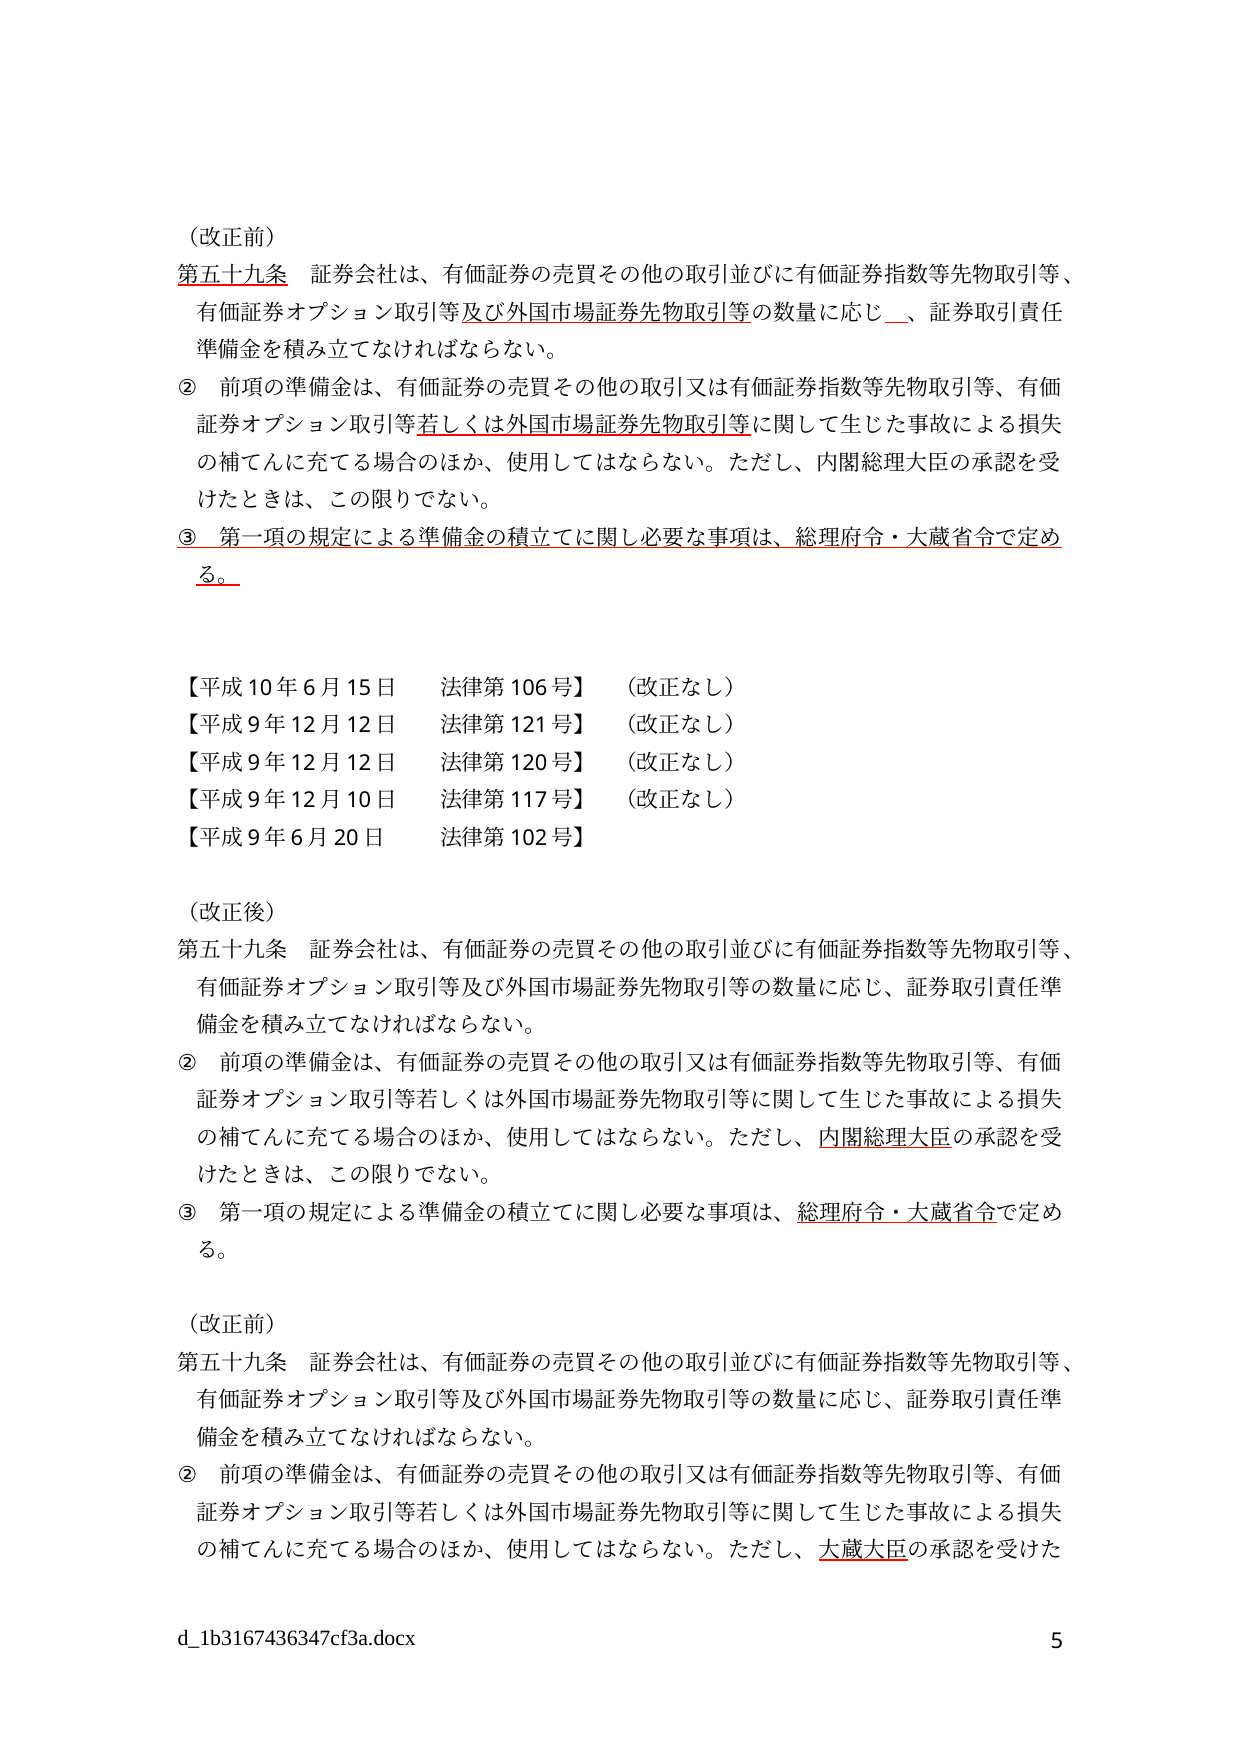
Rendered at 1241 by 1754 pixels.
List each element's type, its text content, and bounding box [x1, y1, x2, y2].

text 第五十九条 証券会社は、有価証券の売買その他の取引並びに有価証券指数等先物取引等、有価証券オプション取引等及び外国市場証券先物取引等の数量に応じ 、証券取引責任準備金を積み立てなければならない。 [177, 254, 1063, 367]
text 第五十九条 証券会社は、有価証券の売買その他の取引並びに有価証券指数等先物取引等、有価証券オプション取引等及び外国市場証券先物取引等の数量に応じ、証券取引責任準備金を積み立てなければならない。 [177, 929, 1063, 1042]
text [177, 1454, 1063, 1567]
text ② 前項の準備金は、有価証券の売買その他の取引又は有価証券指数等先物取引等、有価証券オプション取引等若しくは外国市場証券先物取引等に関して生じた事故による損失の補てんに充てる場合のほか、使用してはならない。ただし、内閣総理大臣の承認を受けたときは、この限りでない。 [177, 367, 1063, 517]
text 【平成9年6月20日 法律第102号】 [177, 817, 1063, 854]
text （改正前） [177, 1304, 1063, 1342]
text （改正後） [177, 892, 1063, 929]
text 【平成10年6月15日 法律第106号】 （改正なし） [177, 667, 1063, 704]
text ② 前項の準備金は、有価証券の売買その他の取引又は有価証券指数等先物取引等、有価証券オプション取引等若しくは外国市場証券先物取引等に関して生じた事故による損失の補てんに充てる場合のほか、使用してはならない。ただし、内閣総理大臣の承認を受けたときは、この限りでない。 [177, 1042, 1063, 1192]
text 【平成9年12月12日 法律第121号】 （改正なし） [177, 704, 1063, 742]
text （改正前） [177, 217, 1063, 254]
text 【平成9年12月10日 法律第117号】 （改正なし） [177, 779, 1063, 817]
text ③ 第一項の規定による準備金の積立てに関し必要な事項は、総理府令・大蔵省令で定める。 [177, 517, 1063, 592]
text 第五十九条 証券会社は、有価証券の売買その他の取引並びに有価証券指数等先物取引等、有価証券オプション取引等及び外国市場証券先物取引等の数量に応じ、証券取引責任準備金を積み立てなければならない。 [177, 1342, 1063, 1454]
text ③ 第一項の規定による準備金の積立てに関し必要な事項は、総理府令・大蔵省令で定める。 [177, 1192, 1063, 1267]
text 【平成9年12月12日 法律第120号】 （改正なし） [177, 742, 1063, 779]
